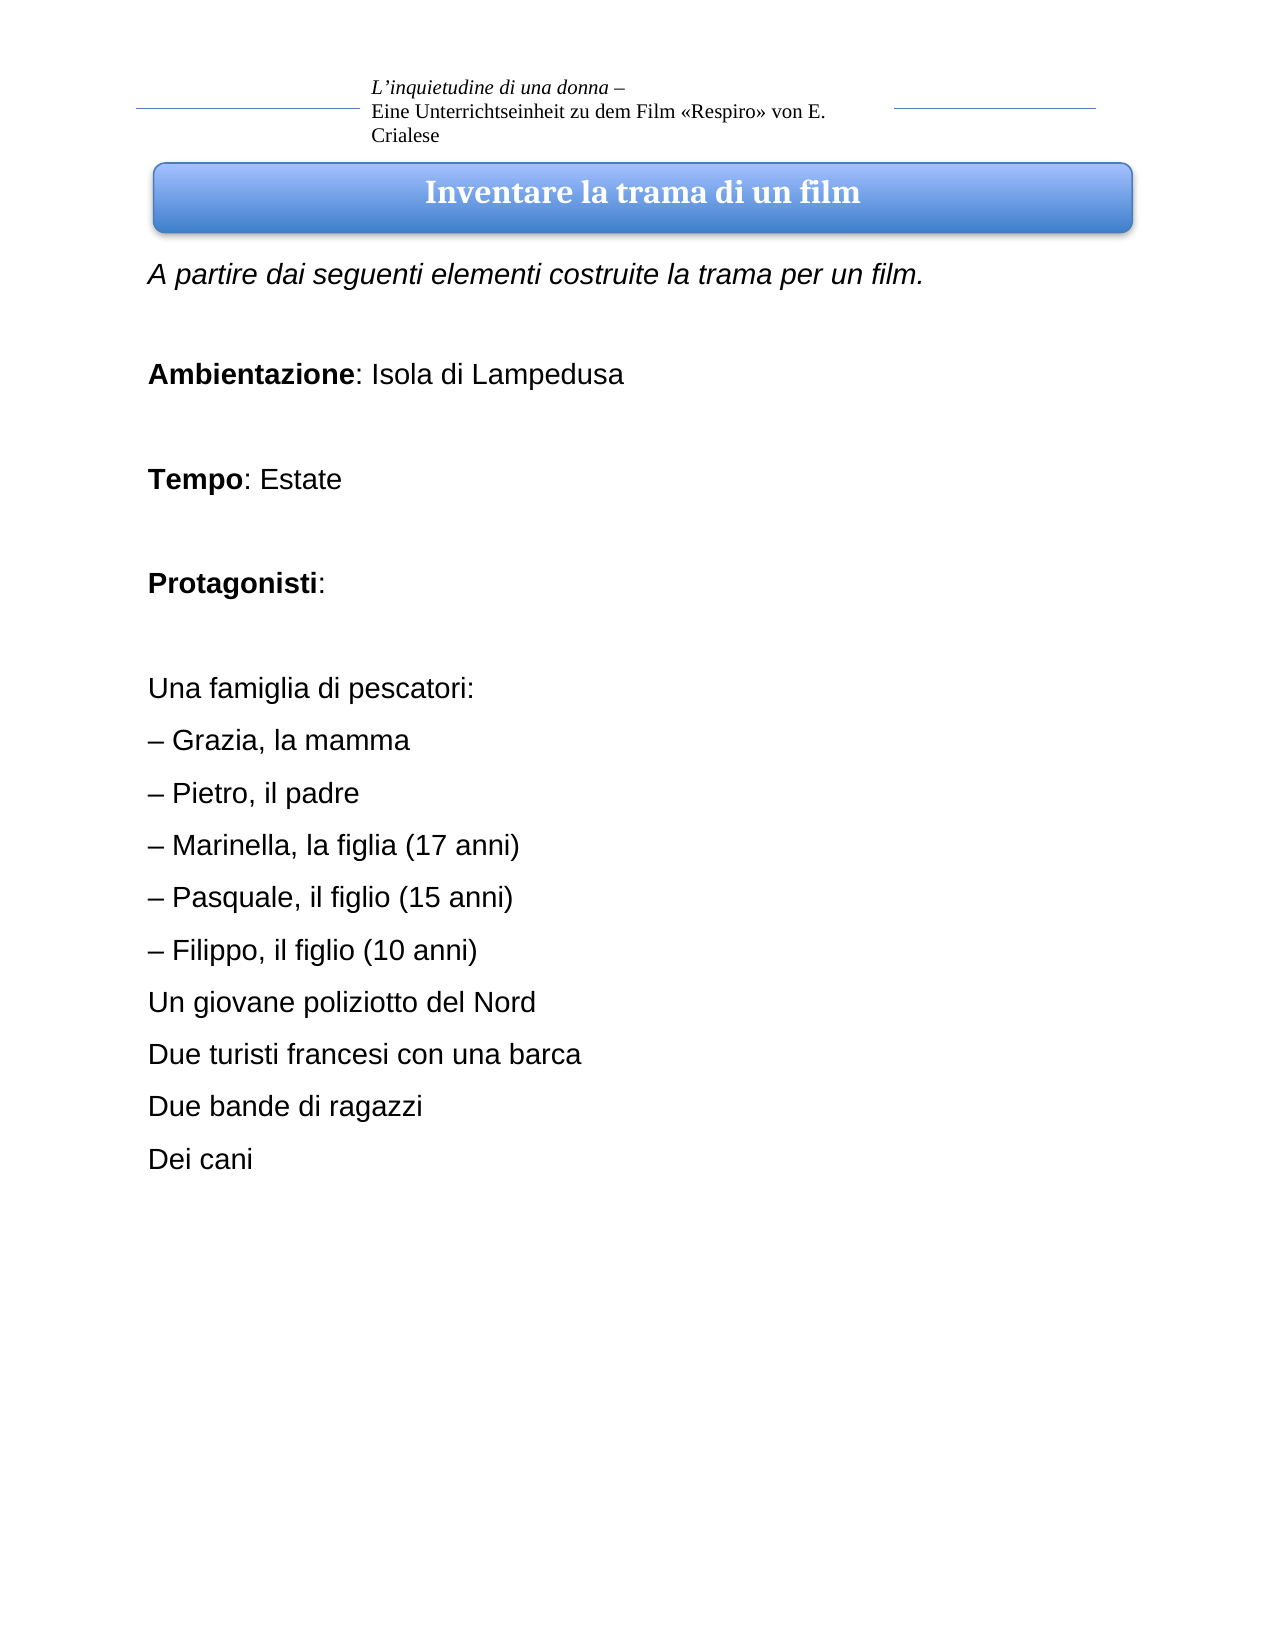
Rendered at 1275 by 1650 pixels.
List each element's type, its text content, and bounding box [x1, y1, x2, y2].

text – Pasquale, il figlio (15 anni) [148, 880, 1127, 914]
text Due bande di ragazzi [148, 1089, 1127, 1123]
text – Pietro, il padre [148, 776, 1127, 809]
text – Marinella, la figlia (17 anni) [148, 828, 1127, 862]
text Protagonisti: [148, 567, 1127, 600]
text – Filippo, il figlio (10 anni) [148, 933, 1127, 966]
text – Grazia, la mamma [148, 723, 1127, 757]
text Un giovane poliziotto del Nord [148, 985, 1127, 1018]
text A partire dai seguenti elementi costruite la trama per un film. [148, 226, 1127, 291]
text Ambientazione: Isola di Lampedusa [148, 357, 1127, 391]
text Dei cani [148, 1142, 1127, 1175]
text Una famiglia di pescatori: [148, 671, 1127, 705]
text Tempo: Estate [148, 462, 1127, 496]
text Due turisti francesi con una barca [148, 1037, 1127, 1071]
